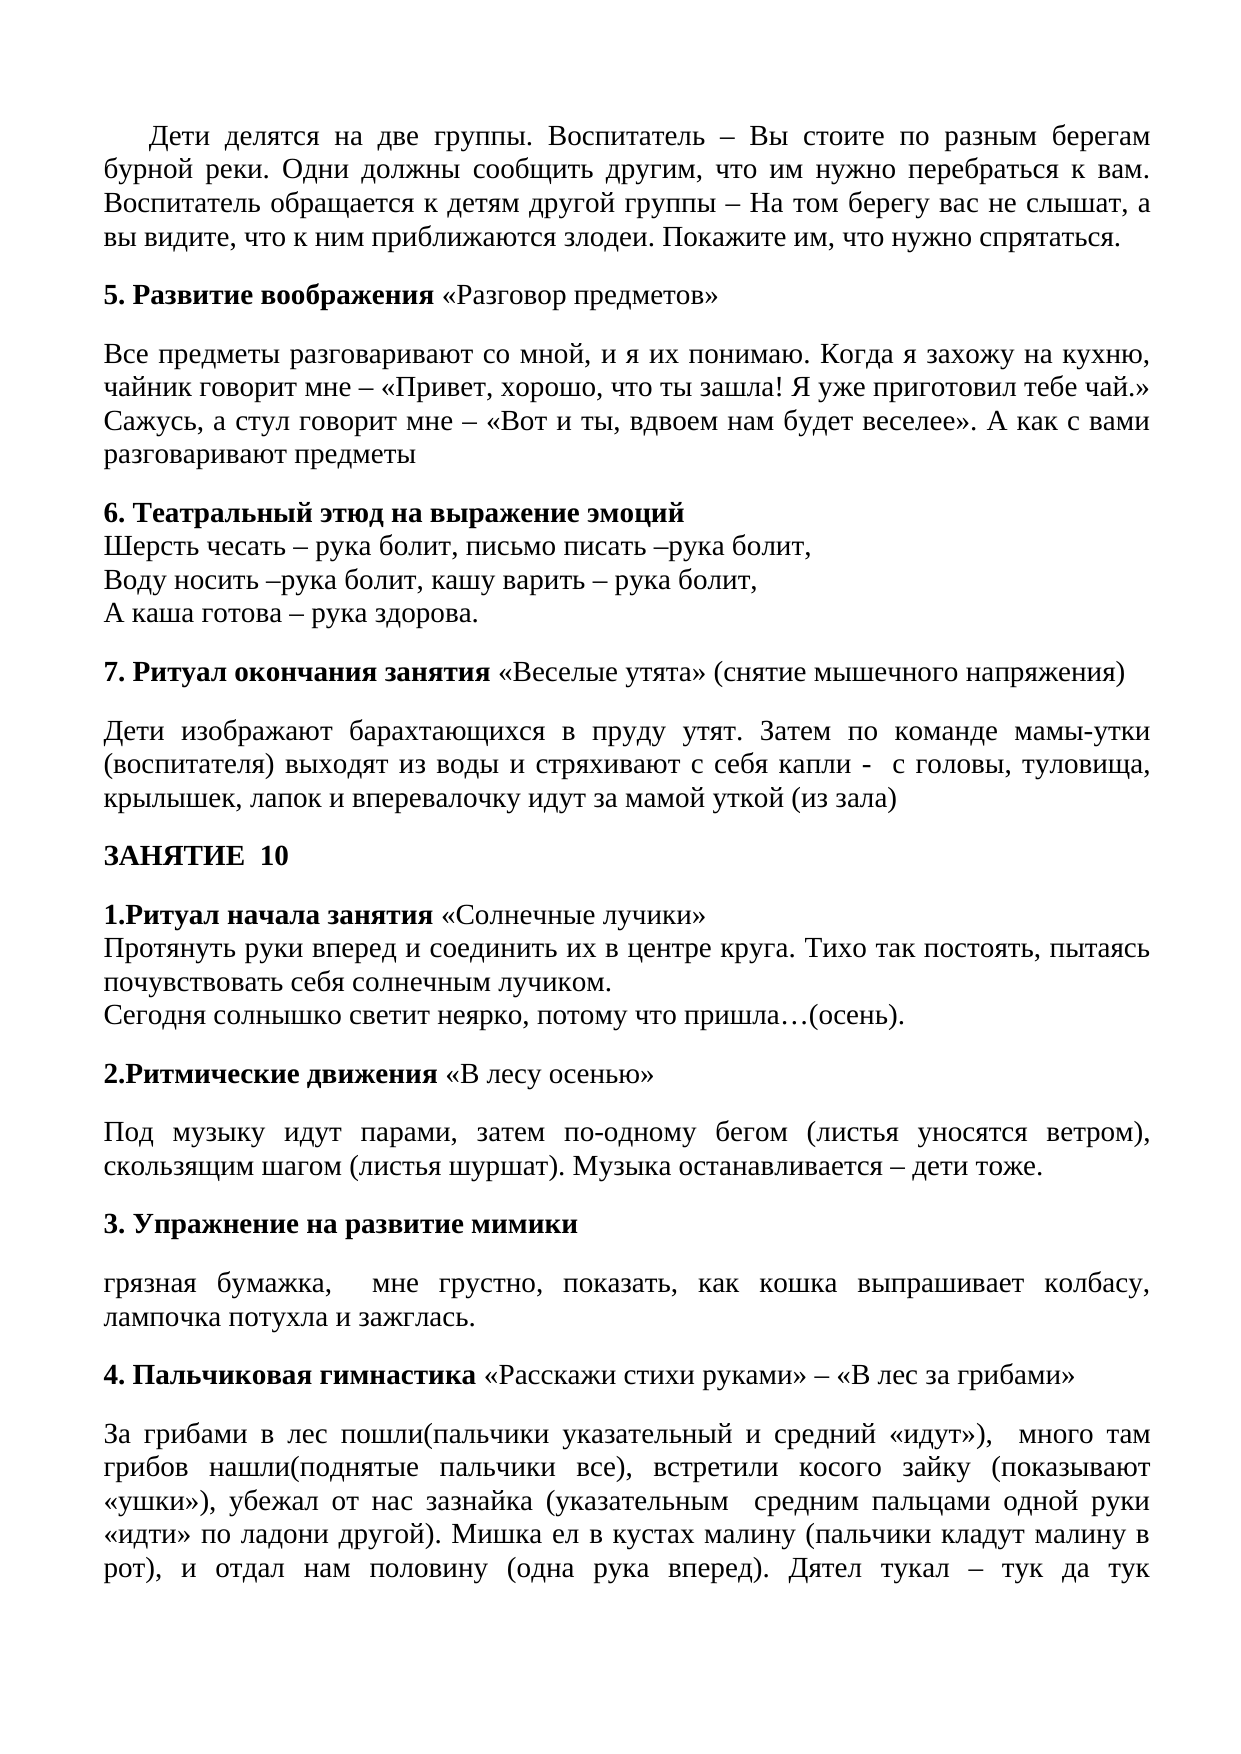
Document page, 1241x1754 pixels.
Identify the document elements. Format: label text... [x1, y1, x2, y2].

text 2.Ритмические движения «В лесу осенью» [103, 1056, 1152, 1089]
text 6. Театральный этюд на выражение эмоций [103, 495, 1152, 528]
text грязная бумажка, мне грустно, показать, как кошка выпрашивает колбасу, лампочка потухла и зажглась. [103, 1265, 1152, 1332]
text ЗАНЯТИЕ 10 [103, 838, 1152, 872]
text 1.Ритуал начала занятия «Солнечные лучики» [103, 897, 1152, 930]
text 3. Упражнение на развитие мимики [103, 1207, 1152, 1240]
text Воду носить –рука болит, кашу варить – рука болит, [103, 562, 1152, 596]
text Шерсть чесать – рука болит, письмо писать –рука болит, [103, 528, 1152, 562]
text Сегодня солнышко светит неярко, потому что пришла…(осень). [103, 997, 1152, 1031]
text 4. Пальчиковая гимнастика «Расскажи стихи руками» – «В лес за грибами» [103, 1357, 1152, 1391]
text Все предметы разговаривают со мной, и я их понимаю. Когда я захожу на кухню, чайник говорит мне – «Привет, хорошо, что ты зашла! Я уже приготовил тебе чай.» Сажусь, а стул говорит мне – «Вот и ты, вдвоем нам будет веселее». А как с вами разговаривают предметы [103, 336, 1152, 470]
text А каша готова – рука здорова. [103, 596, 1152, 629]
text 7. Ритуал окончания занятия «Веселые утята» (снятие мышечного напряжения) [103, 654, 1152, 688]
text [103, 1416, 1152, 1583]
text Под музыку идут парами, затем по-одному бегом (листья уносятся ветром), скользящим шагом (листья шуршат). Музыка останавливается – дети тоже. [103, 1114, 1152, 1182]
text 5. Развитие воображения «Разговор предметов» [103, 277, 1152, 311]
text Протянуть руки вперед и соединить их в центре круга. Тихо так постоять, пытаясь почувствовать себя солнечным лучиком. [103, 930, 1152, 997]
text Дети изображают барахтающихся в пруду утят. Затем по команде мамы-утки (воспитателя) выходят из воды и стряхивают с себя капли - с головы, туловища, крылышек, лапок и вперевалочку идут за мамой уткой (из зала) [103, 713, 1152, 813]
text Дети делятся на две группы. Воспитатель – Вы стоите по разным берегам бурной реки. Одни должны сообщить другим, что им нужно перебраться к вам. Воспитатель обращается к детям другой группы – На том берегу вас не слышат, а вы видите, что к ним приближаются злодеи. Покажите им, что нужно спрятаться. [103, 118, 1152, 252]
